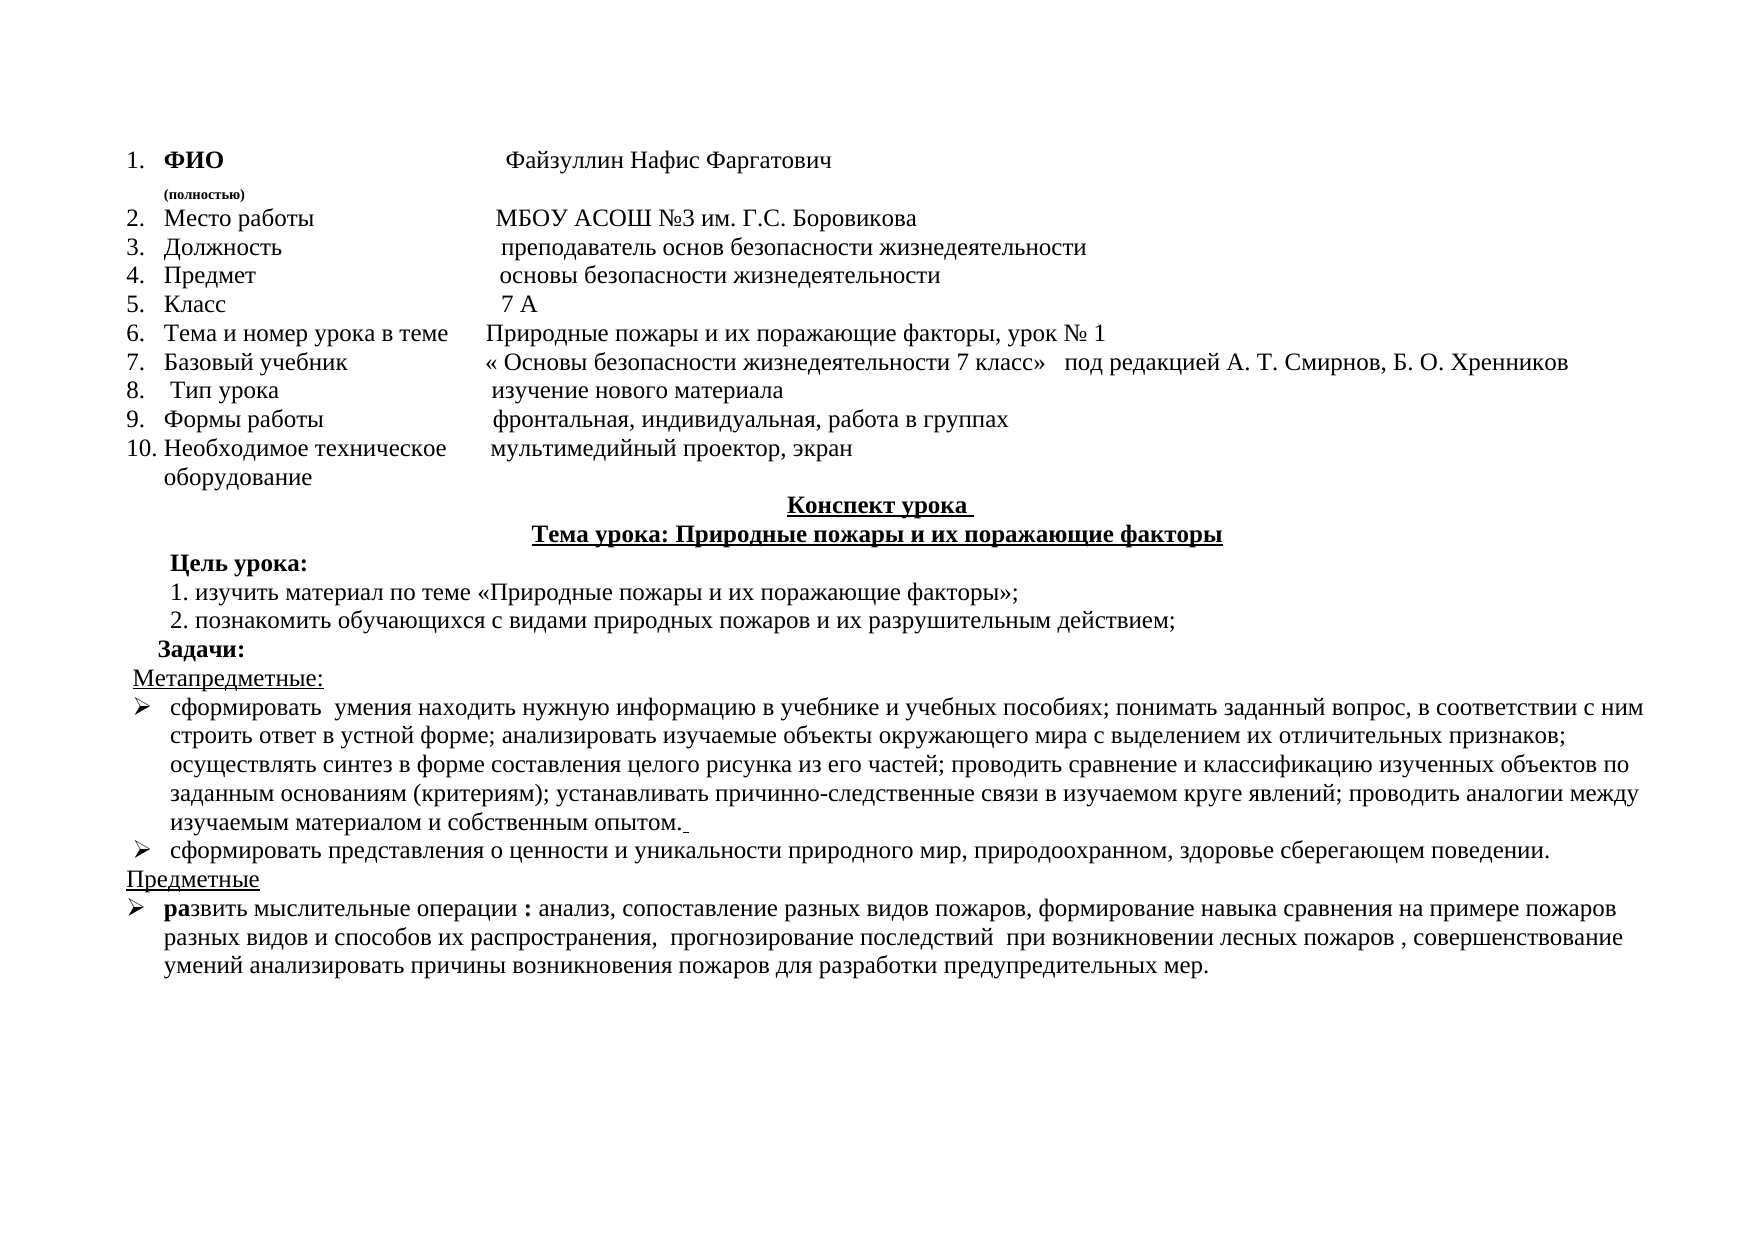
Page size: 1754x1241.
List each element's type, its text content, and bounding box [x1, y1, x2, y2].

text Метапредметные: [89, 663, 1665, 692]
list Тема и номер урока в теме Природные пожары и их поражающие факторы, урок № 1 [126, 318, 1665, 347]
list Предмет основы безопасности жизнедеятельности [126, 260, 1665, 289]
list сформировать умения находить нужную информацию в учебнике и учебных пособиях; понимать заданный вопрос, в соответствии с ним строить ответ в устной форме; анализировать изучаемые объекты окружающего мира с выделением их отличительных признаков; осуществлять синтез в форме составления целого рисунка из его частей; проводить сравнение и классификацию изученных объектов по заданным основаниям (критериям); устанавливать причинно-следственные связи в изучаемом круге явлений; проводить аналогии между изучаемым материалом и собственным опытом. [132, 692, 1665, 835]
text Конспект урока [89, 490, 1665, 519]
list оборудование [164, 462, 1665, 490]
text 2. познакомить обучающихся с видами природных пожаров и их разрушительным действием; [170, 605, 1665, 634]
text Тема урока: Природные пожары и их поражающие факторы [89, 519, 1665, 548]
list Должность преподаватель основ безопасности жизнедеятельности [126, 232, 1665, 260]
list Тип урока изучение нового материала [126, 375, 1665, 404]
list Место работы МБОУ АСОШ №3 им. Г.С. Боровикова [126, 203, 1665, 232]
text Предметные [89, 864, 1665, 893]
list сформировать представления о ценности и уникальности природного мир, природоохранном, здоровье сберегающем поведении. [132, 835, 1665, 864]
text Задачи: [157, 634, 1665, 663]
list Базовый учебник « Основы безопасности жизнедеятельности 7 класс» под редакцией А. Т. Смирнов, Б. О. Хренников [126, 347, 1665, 375]
list развить мыслительные операции : анализ, сопоставление разных видов пожаров, формирование навыка сравнения на примере пожаров разных видов и способов их распространения, прогнозирование последствий при возникновении лесных пожаров , совершенствование умений анализировать причины возникновения пожаров для разработки предупредительных мер. [126, 893, 1665, 979]
text Цель урока: [170, 548, 1665, 577]
text 1. изучить материал по теме «Природные пожары и их поражающие факторы»; [170, 577, 1665, 605]
list ФИО Файзуллин Нафис Фаргатович [126, 145, 1665, 174]
list Необходимое техническое мультимедийный проектор, экран [126, 433, 1665, 462]
list (полностью) [164, 174, 1665, 203]
list Класс 7 А [126, 289, 1665, 318]
list Формы работы фронтальная, индивидуальная, работа в группах [126, 404, 1665, 433]
